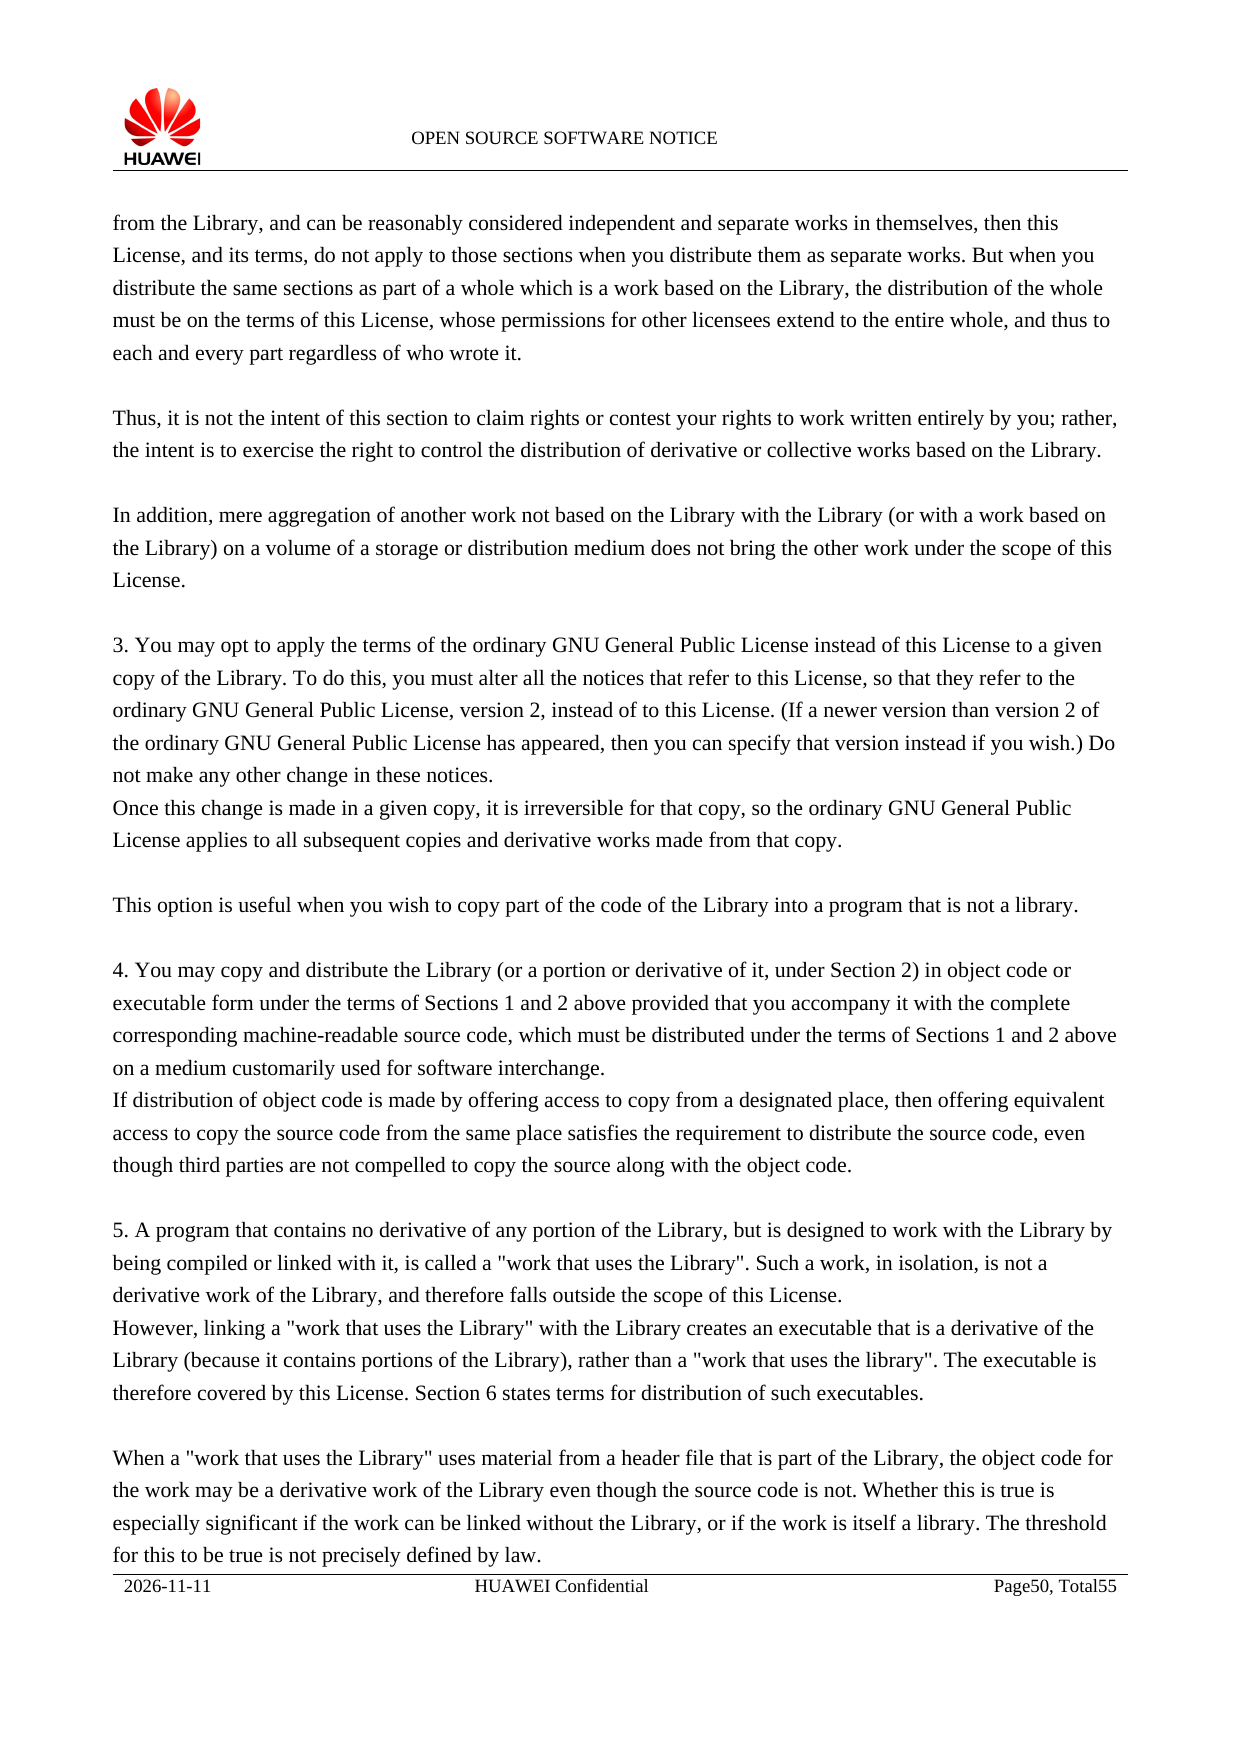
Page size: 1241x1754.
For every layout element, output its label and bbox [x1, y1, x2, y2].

picture [124, 88, 201, 165]
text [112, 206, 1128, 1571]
